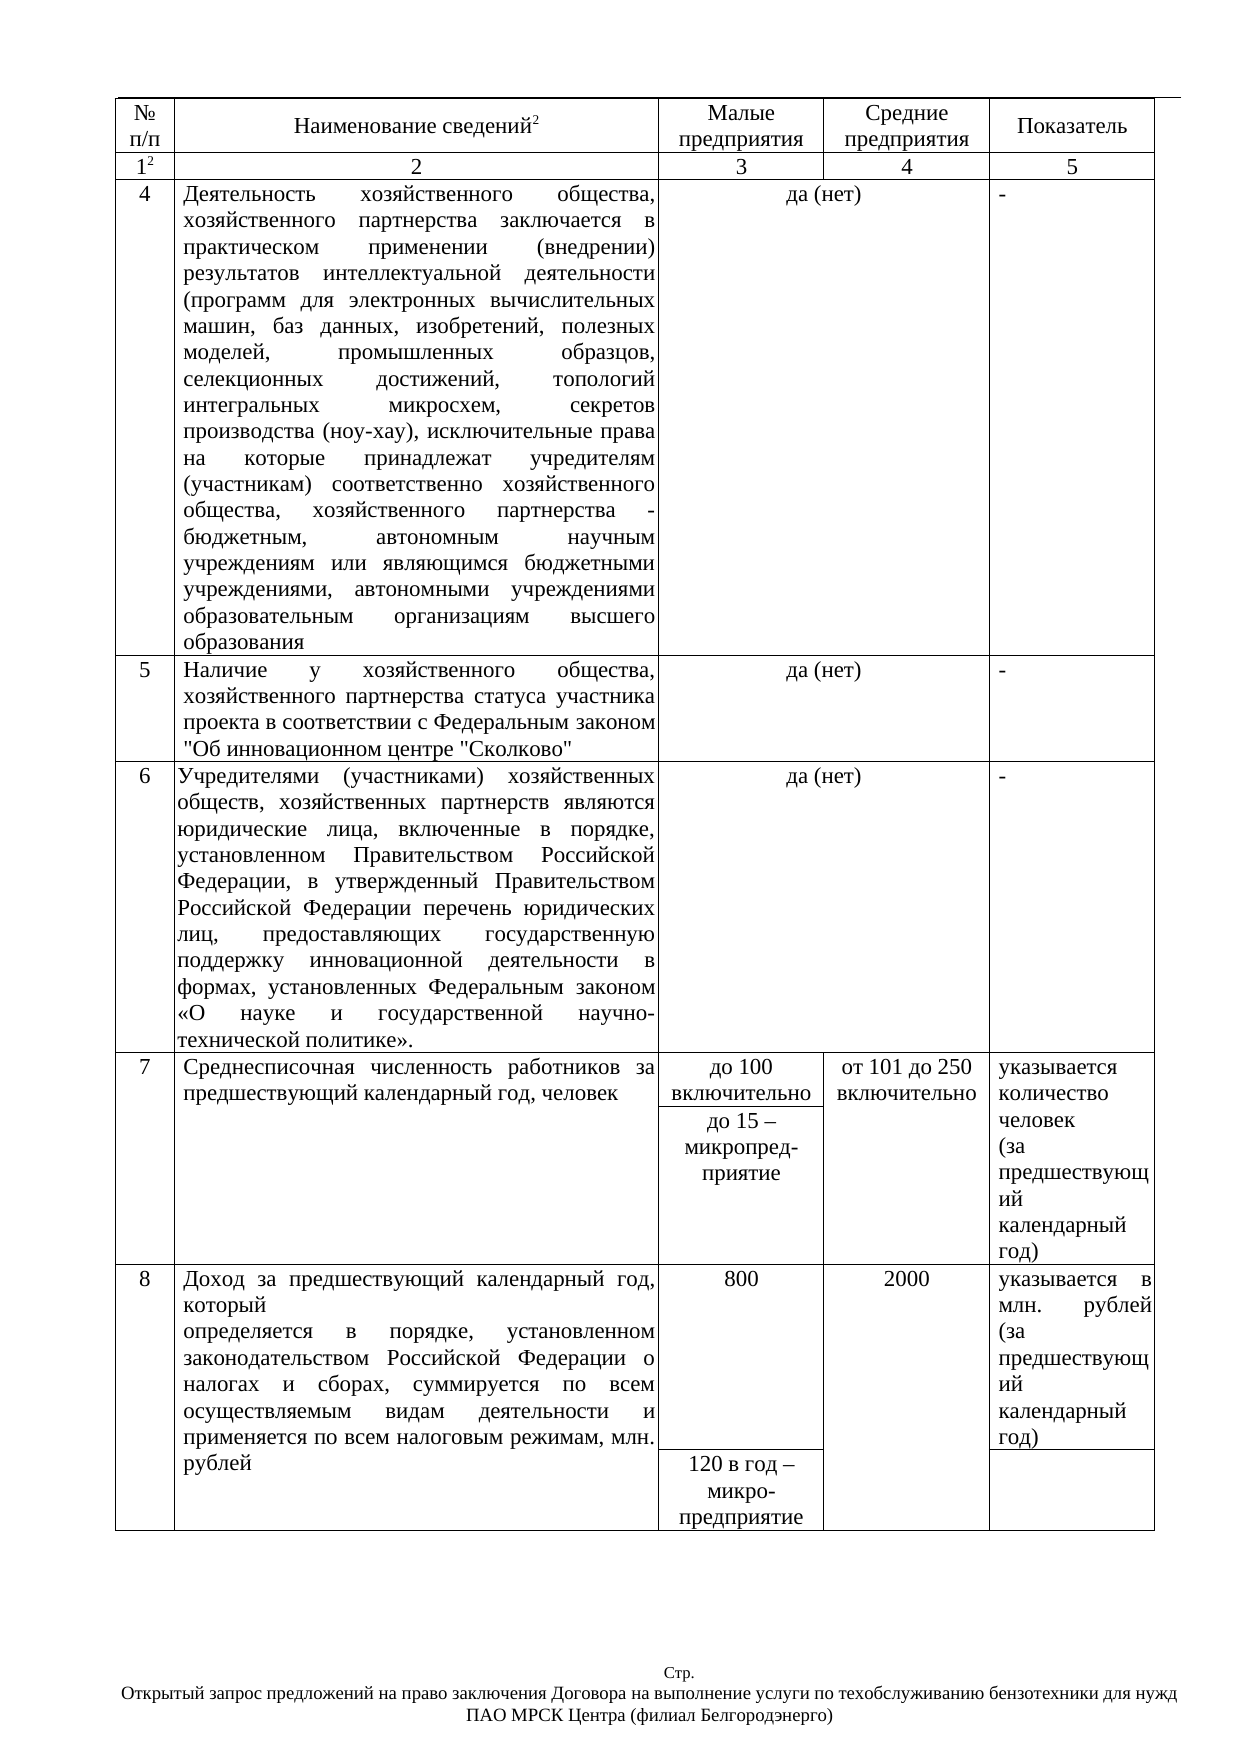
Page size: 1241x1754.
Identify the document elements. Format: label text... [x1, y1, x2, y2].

table_header Показатель [990, 99, 1154, 152]
table_cell 800 [659, 1265, 823, 1449]
table_cell от 101 до 250 включительно [824, 1053, 989, 1264]
table_header Малые предприятия [659, 99, 823, 152]
table_cell - [990, 762, 1154, 1052]
table_cell Деятельность хозяйственного общества, хозяйственного партнерства заключается в практическом применении (внедрении) результатов интеллектуальной деятельности (программ для электронных вычислительных машин, баз данных, изобретений, полезных моделей, промышленных образцов, селекционных достижений, топологий интегральных микросхем, секретов производства (ноу-хау), исключительные права на которые принадлежат учредителям (участникам) соответственно хозяйственного общества, хозяйственного партнерства - бюджетным, автономным научным учреждениям или являющимся бюджетными учреждениями, автономными учреждениями образовательным организациям высшего образования [175, 180, 658, 654]
table_header Наименование сведений2 [175, 99, 658, 152]
table_cell 5 [990, 153, 1154, 179]
table_cell 4 [824, 153, 989, 179]
table_cell Учредителями (участниками) хозяйственных обществ, хозяйственных партнерств являются юридические лица, включенные в порядке, установленном Правительством Российской Федерации, в утвержденный Правительством Российской Федерации перечень юридических лиц, предоставляющих государственную поддержку инновационной деятельности в формах, установленных Федеральным законом «О науке и государственной научно-технической политике». [175, 762, 658, 1052]
table_cell указывается количество человек (за предшествующий календарный год) [990, 1053, 1154, 1264]
table_cell 5 [116, 656, 174, 761]
table_cell до 100 включительно [659, 1053, 823, 1106]
table_cell 2 [175, 153, 658, 179]
table_cell 4 [116, 180, 174, 654]
table_cell Доход за предшествующий календарный год, который определяется в порядке, установленном законодательством Российской Федерации о налогах и сборах, суммируется по всем осуществляемым видам деятельности и применяется по всем налоговым режимам, млн. рублей [175, 1265, 658, 1529]
table_cell 3 [659, 153, 823, 179]
table_cell - [990, 656, 1154, 761]
table_cell до 15 – микропредприятие [659, 1107, 823, 1264]
table_cell да (нет) [659, 180, 989, 654]
table_cell 12 [116, 153, 174, 179]
table_cell да (нет) [659, 656, 989, 761]
table_cell Наличие у хозяйственного общества, хозяйственного партнерства статуса участника проекта в соответствии с Федеральным законом "Об инновационном центре "Сколково" [175, 656, 658, 761]
table_cell 2000 [824, 1265, 989, 1529]
table_cell 6 [116, 762, 174, 1052]
table_cell да (нет) [659, 762, 989, 1052]
table_header Средние предприятия [824, 99, 989, 152]
table_header № п/п [116, 99, 174, 152]
table_cell 120 в год – микропредприятие [659, 1450, 823, 1529]
table_cell - [990, 180, 1154, 654]
table_cell [990, 1450, 1154, 1529]
table_cell 7 [116, 1053, 174, 1264]
table_cell указывается в млн. рублей (за предшествующий календарный год) [990, 1265, 1154, 1449]
table_cell 8 [116, 1265, 174, 1529]
table_cell Среднесписочная численность работников за предшествующий календарный год, человек [175, 1053, 658, 1264]
